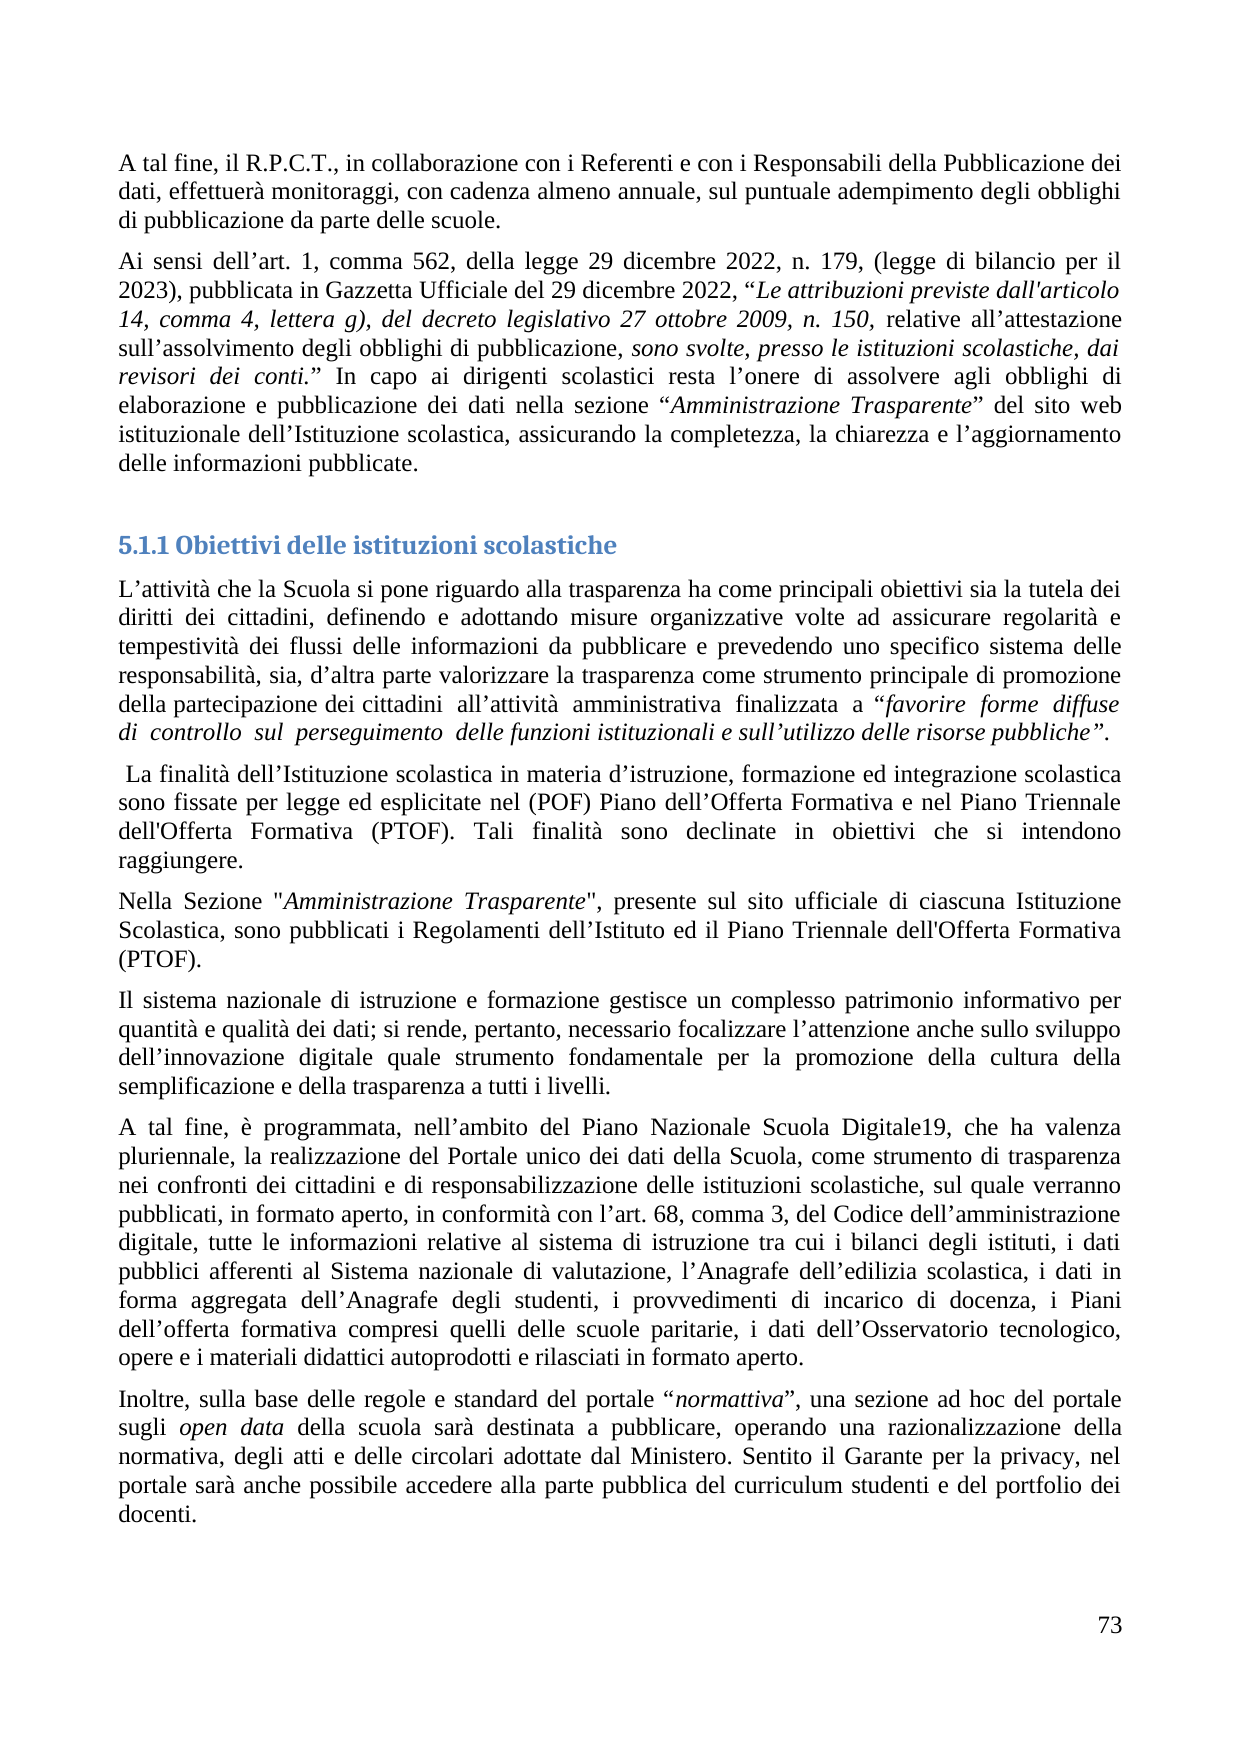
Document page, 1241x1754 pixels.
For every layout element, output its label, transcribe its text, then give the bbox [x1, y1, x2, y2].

text La finalità dell’Istituzione scolastica in materia d’istruzione, formazione ed integrazione scolastica sono fissate per legge ed esplicitate nel (POF) Piano dell’Offerta Formativa e nel Piano Triennale dell'Offerta Formativa (PTOF). Tali finalità sono declinate in obiettivi che si intendono raggiungere. [118, 759, 1122, 874]
text L’attività che la Scuola si pone riguardo alla trasparenza ha come principali obiettivi sia la tutela dei diritti dei cittadini, definendo e adottando misure organizzative volte ad assicurare regolarità e tempestività dei flussi delle informazioni da pubblicare e prevedendo uno specifico sistema delle responsabilità, sia, d’altra parte valorizzare la trasparenza come strumento principale di promozione della partecipazione dei cittadini all’attività amministrativa finalizzata a “favorire forme diffuse di controllo sul perseguimento delle funzioni istituzionali e sull’utilizzo delle risorse pubbliche”. [118, 574, 1122, 746]
text 5.1.1 Obiettivi delle istituzioni scolastiche [118, 530, 1122, 561]
text A tal fine, è programmata, nell’ambito del Piano Nazionale Scuola Digitale19, che ha valenza pluriennale, la realizzazione del Portale unico dei dati della Scuola, come strumento di trasparenza nei confronti dei cittadini e di responsabilizzazione delle istituzioni scolastiche, sul quale verranno pubblicati, in formato aperto, in conformità con l’art. 68, comma 3, del Codice dell’amministrazione digitale, tutte le informazioni relative al sistema di istruzione tra cui i bilanci degli istituti, i dati pubblici afferenti al Sistema nazionale di valutazione, l’Anagrafe dell’edilizia scolastica, i dati in forma aggregata dell’Anagrafe degli studenti, i provvedimenti di incarico di docenza, i Piani dell’offerta formativa compresi quelli delle scuole paritarie, i dati dell’Osservatorio tecnologico, opere e i materiali didattici autoprodotti e rilasciati in formato aperto. [118, 1112, 1122, 1371]
text Il sistema nazionale di istruzione e formazione gestisce un complesso patrimonio informativo per quantità e qualità dei dati; si rende, pertanto, necessario focalizzare l’attenzione anche sullo sviluppo dell’innovazione digitale quale strumento fondamentale per la promozione della cultura della semplificazione e della trasparenza a tutti i livelli. [118, 985, 1122, 1100]
text Inoltre, sulla base delle regole e standard del portale “normattiva”, una sezione ad hoc del portale sugli open data della scuola sarà destinata a pubblicare, operando una razionalizzazione della normativa, degli atti e delle circolari adottate dal Ministero. Sentito il Garante per la privacy, nel portale sarà anche possibile accedere alla parte pubblica del curriculum studenti e del portfolio dei docenti. [118, 1384, 1122, 1527]
text A tal fine, il R.P.C.T., in collaborazione con i Referenti e con i Responsabili della Pubblicazione dei dati, effettuerà monitoraggi, con cadenza almeno annuale, sul puntuale adempimento degli obblighi di pubblicazione da parte delle scuole. [118, 148, 1122, 234]
text Nella Sezione "Amministrazione Trasparente", presente sul sito ufficiale di ciascuna Istituzione Scolastica, sono pubblicati i Regolamenti dell’Istituto ed il Piano Triennale dell'Offerta Formativa (PTOF). [118, 886, 1122, 972]
text Ai sensi dell’art. 1, comma 562, della legge 29 dicembre 2022, n. 179, (legge di bilancio per il 2023), pubblicata in Gazzetta Ufficiale del 29 dicembre 2022, “Le attribuzioni previste dall'articolo 14, comma 4, lettera g), del decreto legislativo 27 ottobre 2009, n. 150, relative all’attestazione sull’assolvimento degli obblighi di pubblicazione, sono svolte, presso le istituzioni scolastiche, dai revisori dei conti.” In capo ai dirigenti scolastici resta l’onere di assolvere agli obblighi di elaborazione e pubblicazione dei dati nella sezione “Amministrazione Trasparente” del sito web istituzionale dell’Istituzione scolastica, assicurando la completezza, la chiarezza e l’aggiornamento delle informazioni pubblicate. [118, 246, 1122, 476]
